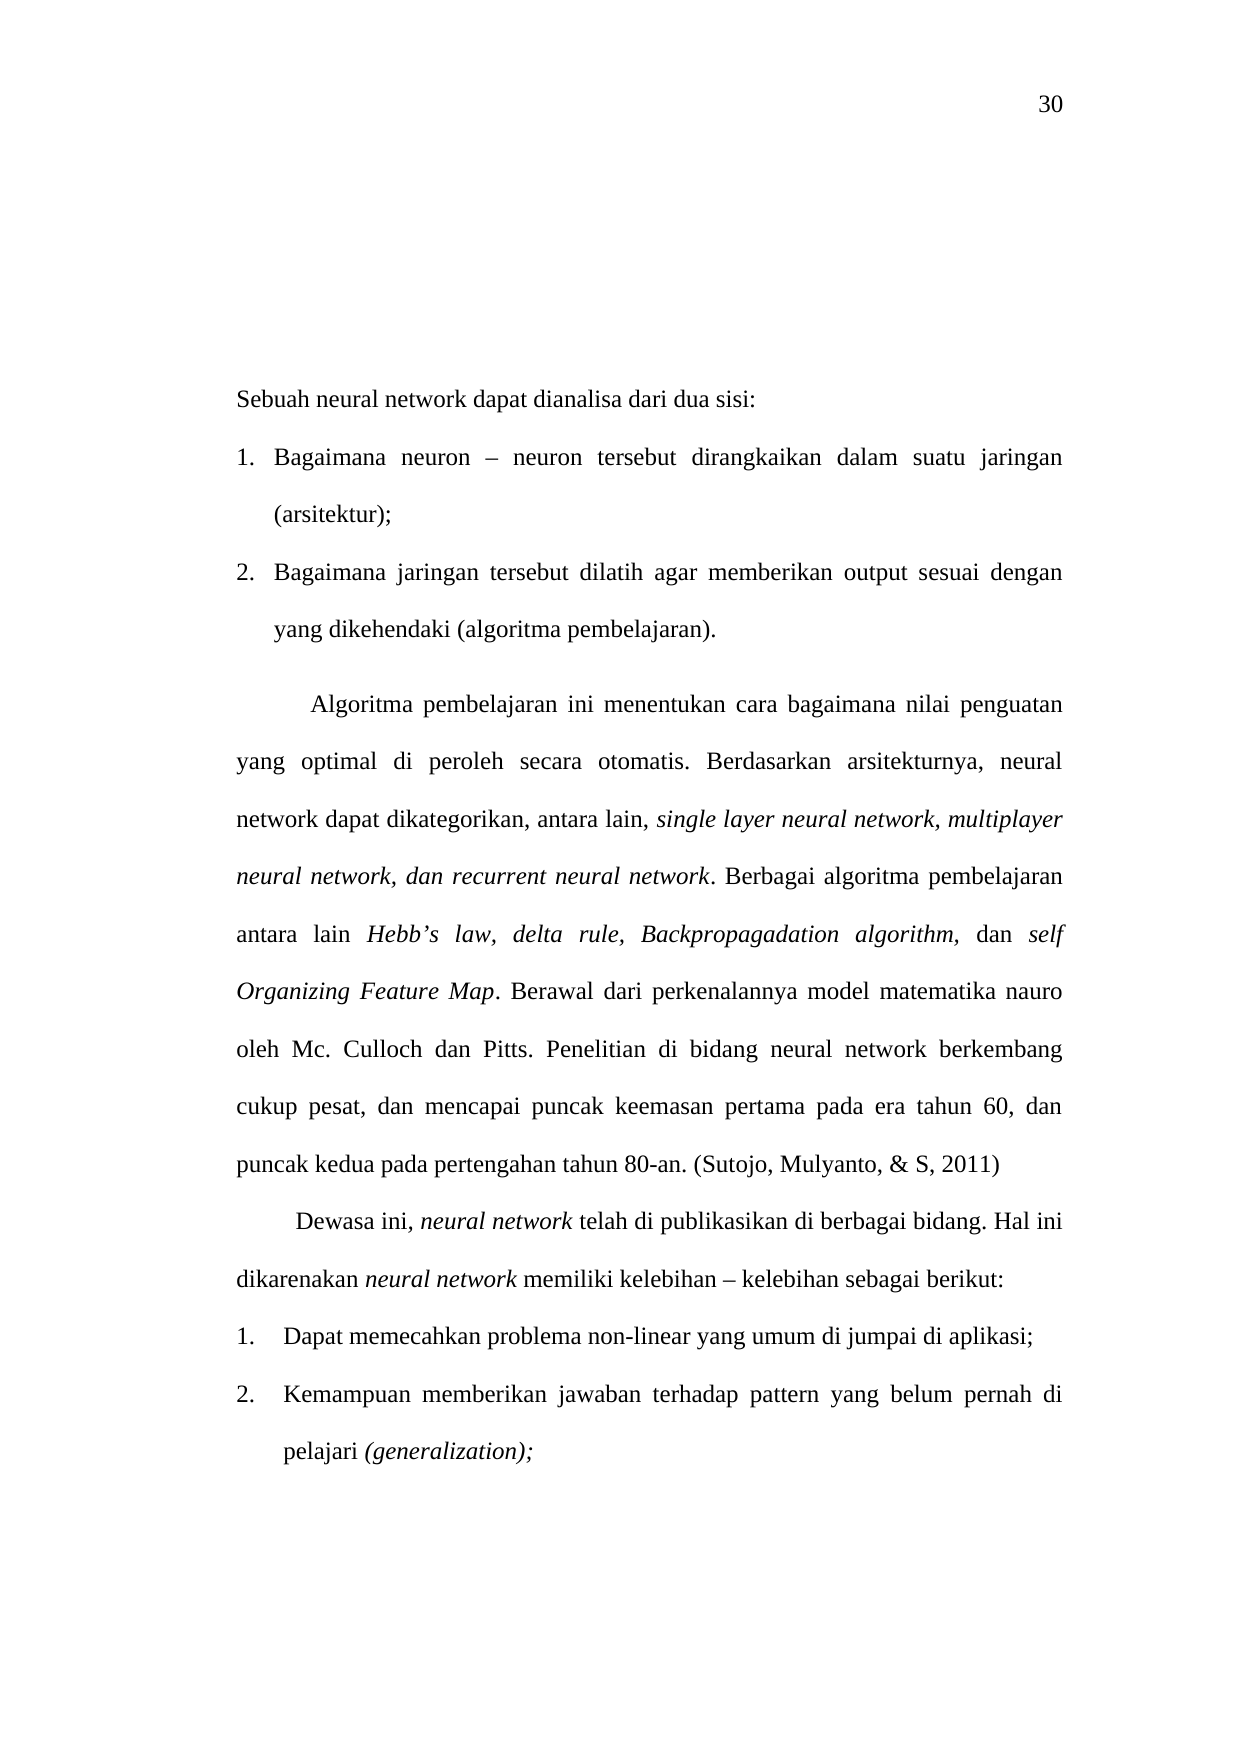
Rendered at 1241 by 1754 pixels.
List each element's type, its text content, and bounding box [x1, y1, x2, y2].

list Dapat memecahkan problema non-linear yang umum di jumpai di aplikasi; [236, 1321, 1063, 1350]
text Algoritma pembelajaran ini menentukan cara bagaimana nilai penguatan yang optimal di peroleh secara otomatis. Berdasarkan arsitekturnya, neural network dapat dikategorikan, antara lain, single layer neural network, multiplayer neural network, dan recurrent neural network. Berbagai algoritma pembelajaran antara lain Hebb’s law, delta rule, Backpropagadation algorithm, dan self Organizing Feature Map. Berawal dari perkenalannya model matematika nauro oleh Mc. Culloch dan Pitts. Penelitian di bidang neural network berkembang cukup pesat, dan mencapai puncak keemasan pertama pada era tahun 60, dan puncak kedua pada pertengahan tahun 80-an. (Sutojo, Mulyanto, & S, 2011) [236, 689, 1063, 1177]
list Bagaimana neuron – neuron tersebut dirangkaikan dalam suatu jaringan (arsitektur); [236, 442, 1063, 528]
list Bagaimana jaringan tersebut dilatih agar memberikan output sesuai dengan yang dikehendaki (algoritma pembelajaran). [236, 557, 1063, 643]
text Dewasa ini, neural network telah di publikasikan di berbagai bidang. Hal ini dikarenakan neural network memiliki kelebihan – kelebihan sebagai berikut: [236, 1206, 1063, 1292]
text Sebuah neural network dapat dianalisa dari dua sisi: [236, 384, 1063, 413]
list Kemampuan memberikan jawaban terhadap pattern yang belum pernah di pelajari (generalization); [236, 1379, 1063, 1465]
